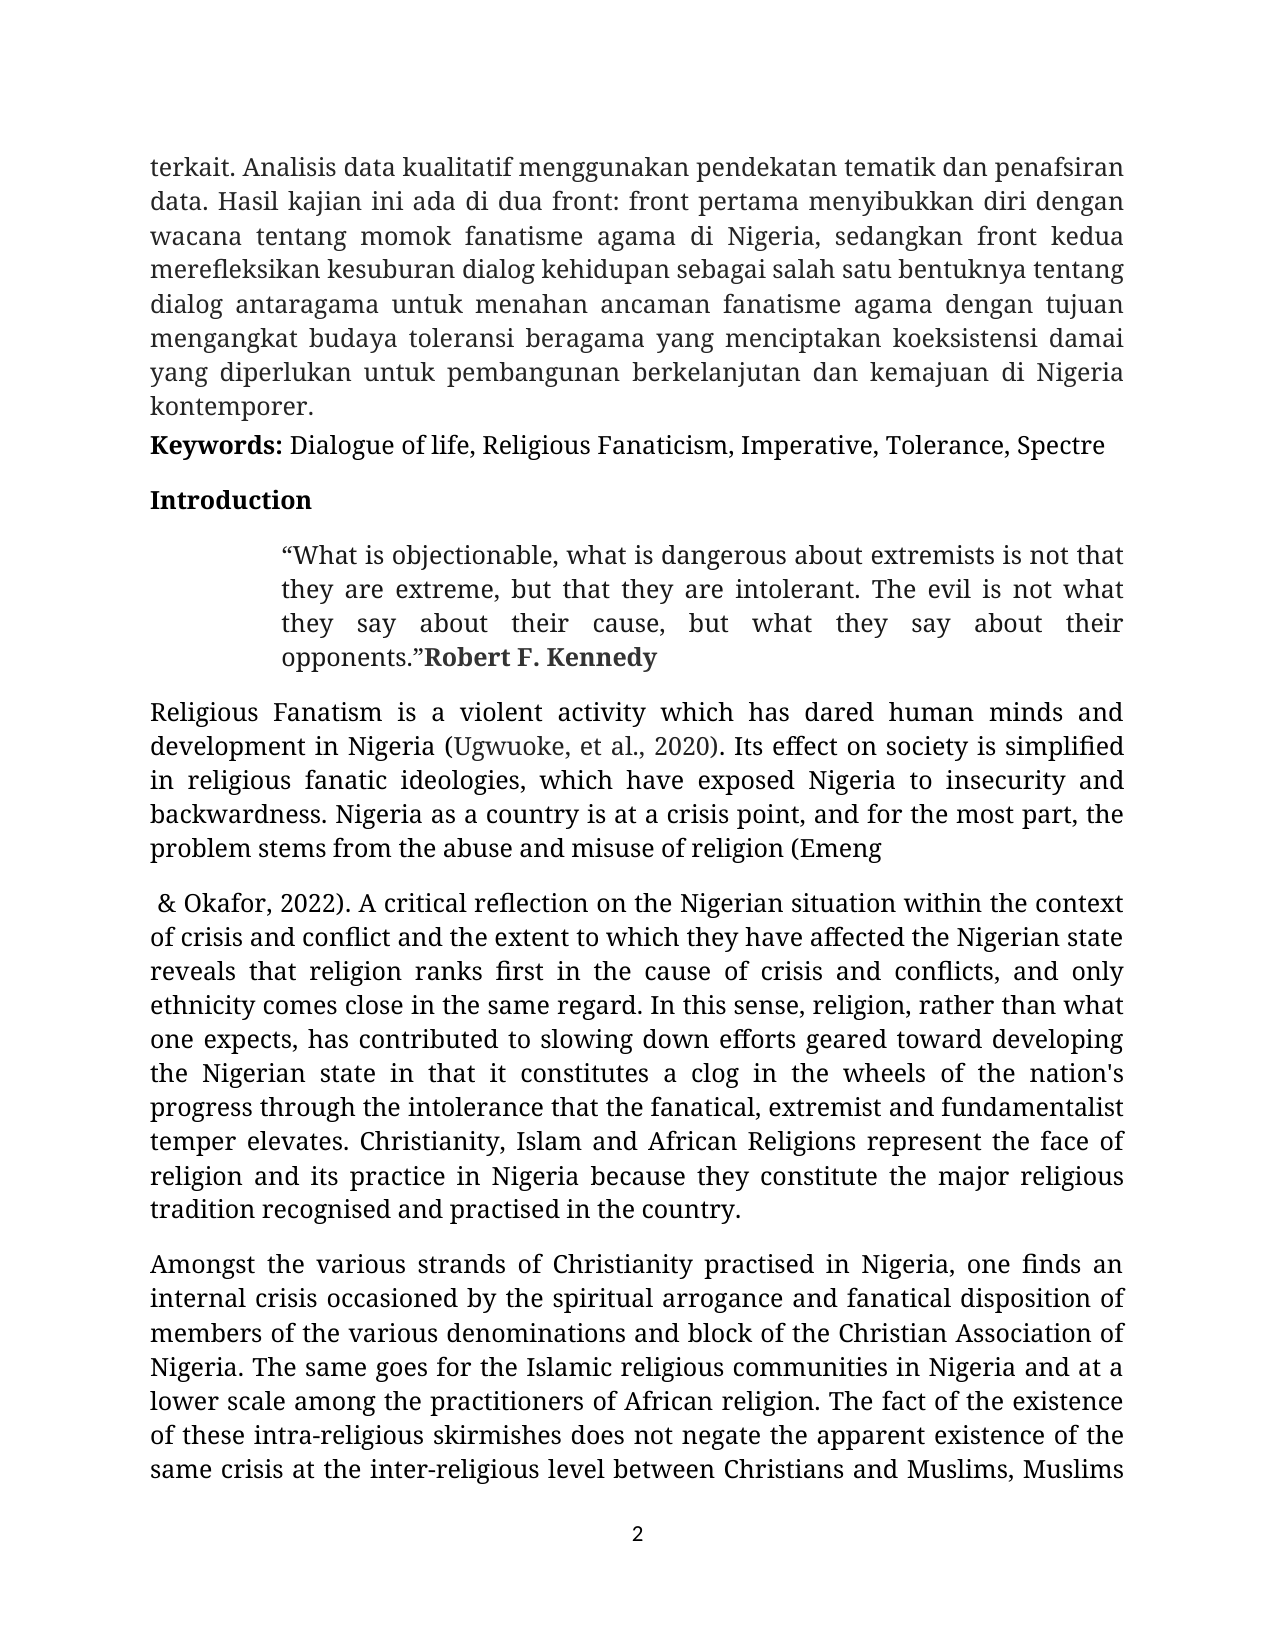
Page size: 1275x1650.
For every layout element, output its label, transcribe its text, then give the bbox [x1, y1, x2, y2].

text & Okafor, 2022). A critical reflection on the Nigerian situation within the context of crisis and conflict and the extent to which they have affected the Nigerian state reveals that religion ranks first in the cause of crisis and conflicts, and only ethnicity comes close in the same regard. In this sense, religion, rather than what one expects, has contributed to slowing down efforts geared toward developing the Nigerian state in that it constitutes a clog in the wheels of the nation's progress through the intolerance that the fanatical, extremist and fundamentalist temper elevates. Christianity, Islam and African Religions represent the face of religion and its practice in Nigeria because they constitute the major religious tradition recognised and practised in the country. [150, 886, 1125, 1226]
text “What is objectionable, what is dangerous about extremists is not that they are extreme, but that they are intolerant. The evil is not what they say about their cause, but what they say about their opponents.”Robert F. Kennedy [281, 639, 1125, 674]
text Introduction [150, 482, 1125, 517]
text Religious Fanatism is a violent activity which has dared human minds and development in Nigeria (Ugwuoke, et al., 2020). Its effect on society is simplified in religious fanatic ideologies, which have exposed Nigeria to insecurity and backwardness. Nigeria as a country is at a crisis point, and for the most part, the problem stems from the abuse and misuse of religion (Emeng [150, 694, 1125, 865]
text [150, 1247, 1125, 1486]
text Keywords: Dialogue of life, Religious Fanaticism, Imperative, Tolerance, Spectre [150, 428, 1125, 462]
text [150, 150, 1125, 422]
